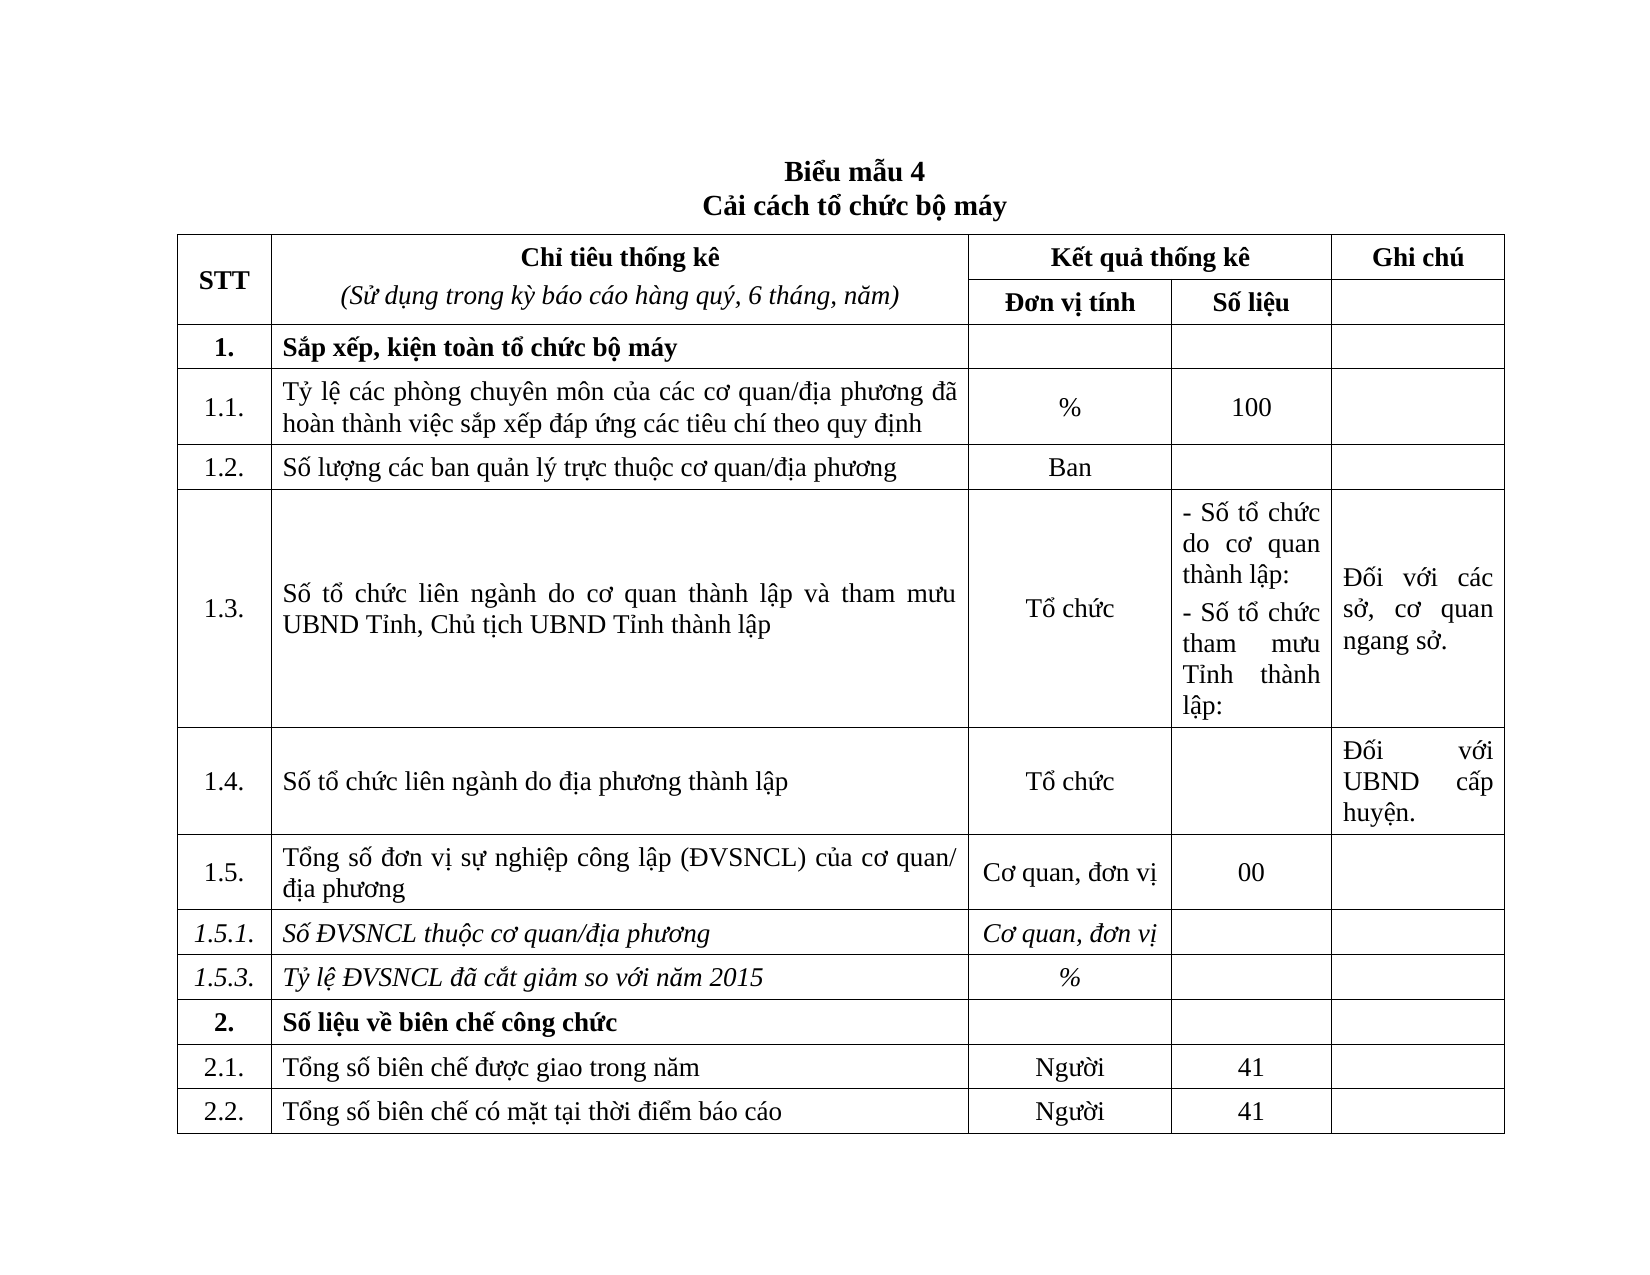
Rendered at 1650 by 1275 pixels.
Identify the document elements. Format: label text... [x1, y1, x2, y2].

table_cell Số tổ chức liên ngành do địa phương thành lập [272, 728, 968, 833]
table_cell 1.4. [178, 728, 271, 833]
table_cell % [969, 955, 1171, 999]
table_cell Số tổ chức liên ngành do cơ quan thành lập và tham mưu UBND Tỉnh, Chủ tịch UBND Tỉnh thành lập [272, 490, 968, 727]
table_header Ghi chú [1332, 235, 1504, 279]
text Cải cách tổ chức bộ máy [177, 188, 1532, 222]
table_cell [1332, 910, 1504, 954]
text Biểu mẫu 4 [177, 154, 1532, 188]
table_cell - Số tổ chức do cơ quan thành lập: - Số tổ chức tham mưu Tỉnh thành lập: [1172, 490, 1331, 727]
table_cell Tổ chức [969, 728, 1171, 833]
table_cell [1172, 445, 1331, 489]
table_cell Tổng số đơn vị sự nghiệp công lập (ĐVSNCL) của cơ quan/ địa phương [272, 835, 968, 909]
table_cell 1.5.3. [178, 955, 271, 999]
table_cell Đơn vị tính [969, 280, 1171, 323]
table_cell Tỷ lệ các phòng chuyên môn của các cơ quan/địa phương đã hoàn thành việc sắp xếp đáp ứng các tiêu chí theo quy định [272, 369, 968, 444]
table_cell 2.2. [178, 1089, 271, 1133]
table_header STT [178, 235, 271, 323]
table_cell 1.3. [178, 490, 271, 727]
table_cell Tổ chức [969, 490, 1171, 727]
table_cell [1172, 910, 1331, 954]
table_cell 41 [1172, 1045, 1331, 1088]
table_cell [969, 325, 1171, 368]
table_cell Số lượng các ban quản lý trực thuộc cơ quan/địa phương [272, 445, 968, 489]
table_cell Ban [969, 445, 1171, 489]
table_cell Số ĐVSNCL thuộc cơ quan/địa phương [272, 910, 968, 954]
table_cell Tổng số biên chế có mặt tại thời điểm báo cáo [272, 1089, 968, 1133]
table_cell 2. [178, 1000, 271, 1043]
table_cell Số liệu [1172, 280, 1331, 323]
table_cell 1.1. [178, 369, 271, 444]
table_cell [1172, 728, 1331, 833]
table_cell Tổng số biên chế được giao trong năm [272, 1045, 968, 1088]
table_cell 41 [1172, 1089, 1331, 1133]
table_cell Người [969, 1045, 1171, 1088]
table_cell [1172, 1000, 1331, 1043]
table_cell [1172, 955, 1331, 999]
table_cell [1332, 280, 1504, 323]
table_cell [1332, 955, 1504, 999]
table_cell 1. [178, 325, 271, 368]
table_cell [969, 1000, 1171, 1043]
table_cell 1.5. [178, 835, 271, 909]
table_cell Cơ quan, đơn vị [969, 910, 1171, 954]
table_cell 1.2. [178, 445, 271, 489]
table_cell [1332, 369, 1504, 444]
table_cell [1332, 835, 1504, 909]
table_cell Sắp xếp, kiện toàn tổ chức bộ máy [272, 325, 968, 368]
table_cell 100 [1172, 369, 1331, 444]
table_cell Số liệu về biên chế công chức [272, 1000, 968, 1043]
table_cell % [969, 369, 1171, 444]
table_cell Đối với UBND cấp huyện. [1332, 728, 1504, 833]
table_cell 2.1. [178, 1045, 271, 1088]
table_cell [1332, 1089, 1504, 1133]
table_header Chỉ tiêu thống kê (Sử dụng trong kỳ báo cáo hàng quý, 6 tháng, năm) [272, 235, 968, 323]
table_cell 00 [1172, 835, 1331, 909]
table_cell Cơ quan, đơn vị [969, 835, 1171, 909]
table_cell Đối với các sở, cơ quan ngang sở. [1332, 490, 1504, 727]
table_header Kết quả thống kê [969, 235, 1331, 279]
table_cell [1332, 325, 1504, 368]
table_cell [1172, 325, 1331, 368]
table_cell [1332, 1000, 1504, 1043]
table_cell Tỷ lệ ĐVSNCL đã cắt giảm so với năm 2015 [272, 955, 968, 999]
table_cell [1332, 445, 1504, 489]
table_cell Người [969, 1089, 1171, 1133]
table_cell 1.5.1. [178, 910, 271, 954]
table_cell [1332, 1045, 1504, 1088]
